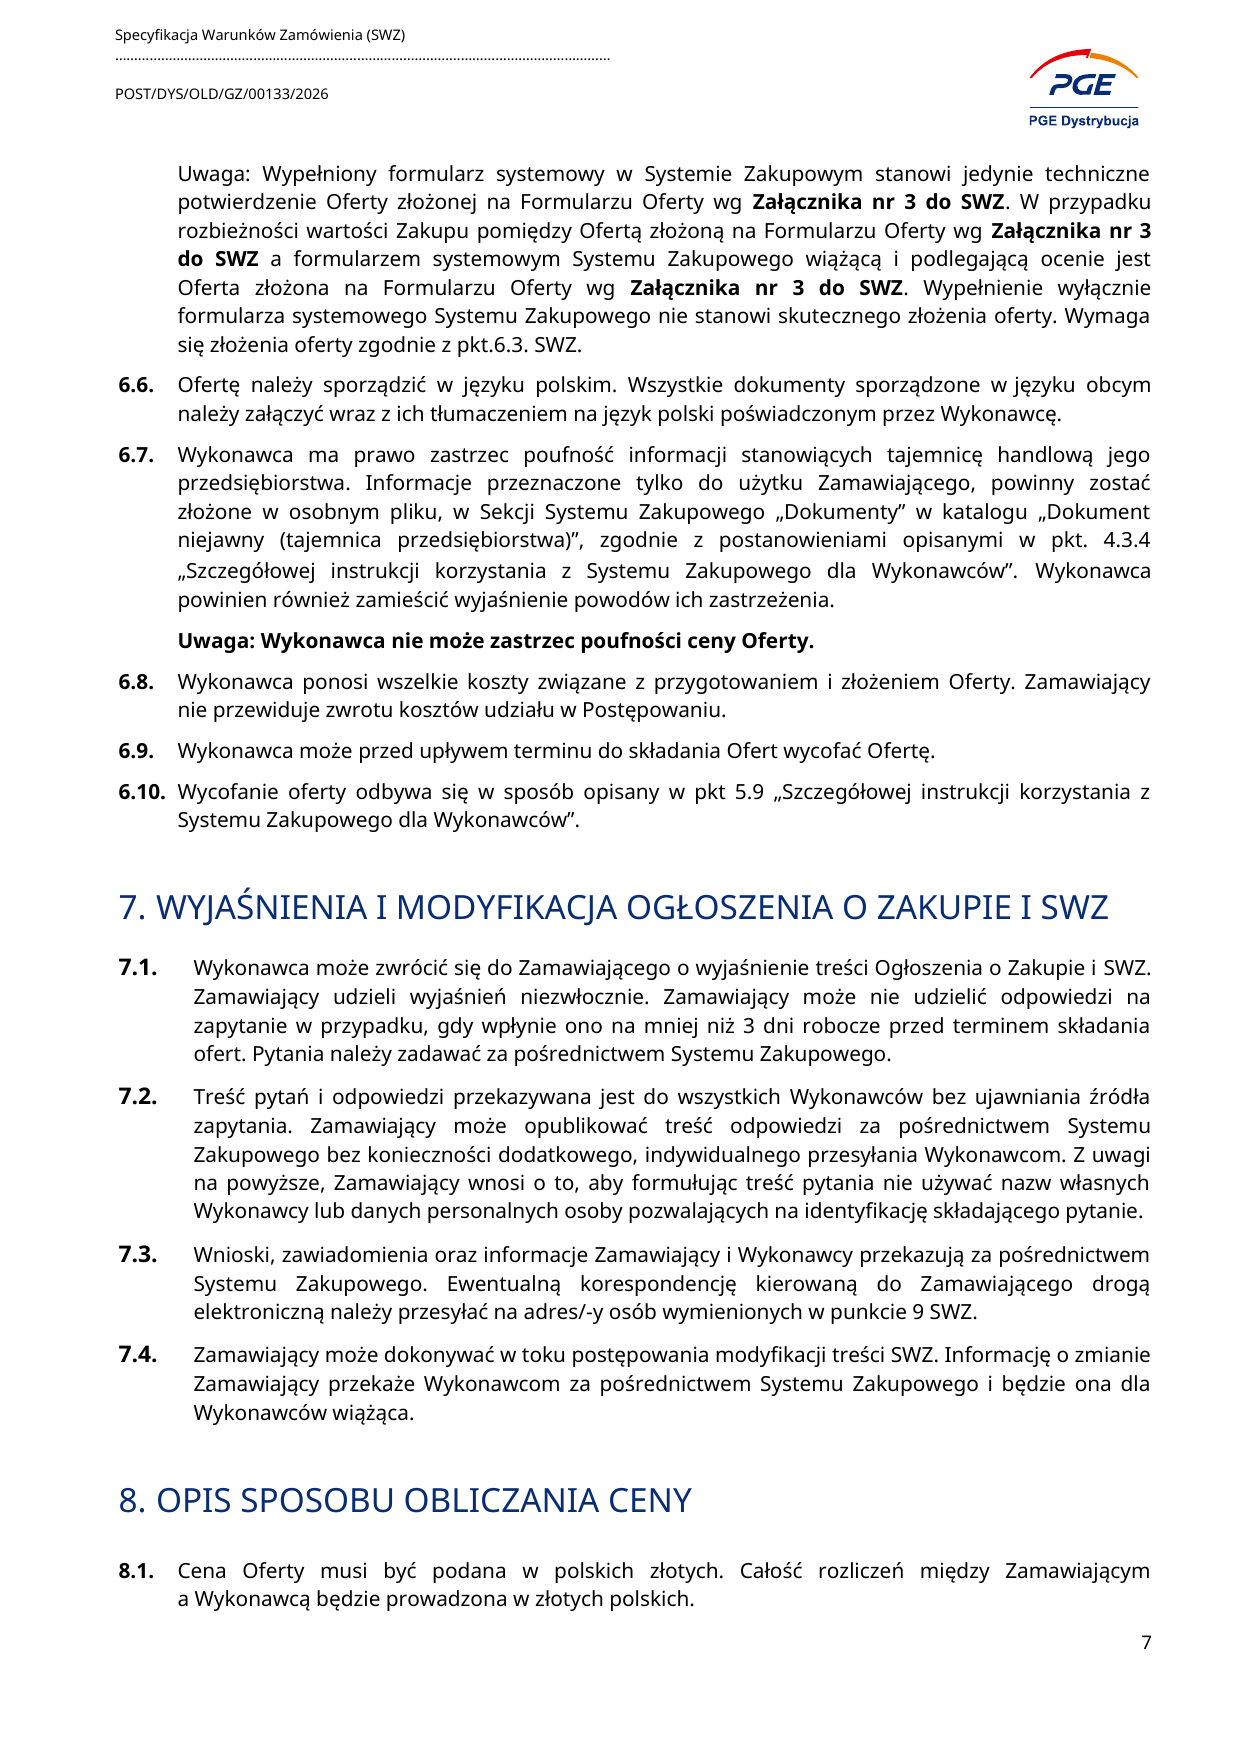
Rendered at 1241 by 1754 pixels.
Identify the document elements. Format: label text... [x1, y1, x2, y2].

list Wykonawca może zwrócić się do Zamawiającego o wyjaśnienie treści Ogłoszenia o Zakupie i SWZ. Zamawiający udzieli wyjaśnień niezwłocznie. Zamawiający może nie udzielić odpowiedzi na zapytanie w przypadku, gdy wpłynie ono na mniej niż 3 dni robocze przed terminem składania ofert. Pytania należy zadawać za pośrednictwem Systemu Zakupowego. [118, 951, 1152, 1068]
list Wykonawca ponosi wszelkie koszty związane z przygotowaniem i złożeniem Oferty. Zamawiający nie przewiduje zwrotu kosztów udziału w Postępowaniu. [118, 667, 1152, 724]
list Wycofanie oferty odbywa się w sposób opisany w pkt 5.9 „Szczegółowej instrukcji korzystania z Systemu Zakupowego dla Wykonawców”. [118, 777, 1152, 834]
subtitle OPIS SPOSOBU OBLICZANIA CENY [118, 1476, 1152, 1522]
list Wykonawca ma prawo zastrzec poufność informacji stanowiących tajemnicę handlową jego przedsiębiorstwa. Informacje przeznaczone tylko do użytku Zamawiającego, powinny zostać złożone w osobnym pliku, w Sekcji Systemu Zakupowego „Dokumenty” w katalogu „Dokument niejawny (tajemnica przedsiębiorstwa)”, zgodnie z postanowieniami opisanymi w pkt. 4.3.4 „Szczegółowej instrukcji korzystania z Systemu Zakupowego dla Wykonawców”. Wykonawca powinien również zamieścić wyjaśnienie powodów ich zastrzeżenia. [118, 440, 1152, 613]
list Cena Oferty musi być podana w polskich złotych. Całość rozliczeń między Zamawiającym a Wykonawcą będzie prowadzona w złotych polskich. [118, 1556, 1152, 1613]
subtitle WYJAŚNIENIA I MODYFIKACJA OGŁOSZENIA O ZAKUPIE I SWZ [118, 884, 1152, 929]
list Wykonawca może przed upływem terminu do składania Ofert wycofać Ofertę. [118, 736, 1152, 765]
list Zamawiający może dokonywać w toku postępowania modyfikacji treści SWZ. Informację o zmianie Zamawiający przekaże Wykonawcom za pośrednictwem Systemu Zakupowego i będzie ona dla Wykonawców wiążąca. [118, 1338, 1152, 1426]
list Ofertę należy sporządzić w języku polskim. Wszystkie dokumenty sporządzone w języku obcym należy załączyć wraz z ich tłumaczeniem na język polski poświadczonym przez Wykonawcę. [118, 371, 1152, 427]
list Treść pytań i odpowiedzi przekazywana jest do wszystkich Wykonawców bez ujawniania źródła zapytania. Zamawiający może opublikować treść odpowiedzi za pośrednictwem Systemu Zakupowego bez konieczności dodatkowego, indywidualnego przesyłania Wykonawcom. Z uwagi na powyższe, Zamawiający wnosi o to, aby formułując treść pytania nie używać nazw własnych Wykonawcy lub danych personalnych osoby pozwalających na identyfikację składającego pytanie. [118, 1080, 1152, 1225]
text Uwaga: Wypełniony formularz systemowy w Systemie Zakupowym stanowi jedynie techniczne potwierdzenie Oferty złożonej na Formularzu Oferty wg Załącznika nr 3 do SWZ. W przypadku rozbieżności wartości Zakupu pomiędzy Ofertą złożoną na Formularzu Oferty wg Załącznika nr 3 do SWZ a formularzem systemowym Systemu Zakupowego wiążącą i podlegającą ocenie jest Oferta złożona na Formularzu Oferty wg Załącznika nr 3 do SWZ. Wypełnienie wyłącznie formularza systemowego Systemu Zakupowego nie stanowi skutecznego złożenia oferty. Wymaga się złożenia oferty zgodnie z pkt.6.3. SWZ. [177, 159, 1152, 358]
list Wnioski, zawiadomienia oraz informacje Zamawiający i Wykonawcy przekazują za pośrednictwem Systemu Zakupowego. Ewentualną korespondencję kierowaną do Zamawiającego drogą elektroniczną należy przesyłać na adres/-y osób wymienionych w punkcie 9 SWZ. [118, 1238, 1152, 1326]
text Uwaga: Wykonawca nie może zastrzec poufności ceny Oferty. [177, 626, 1152, 654]
